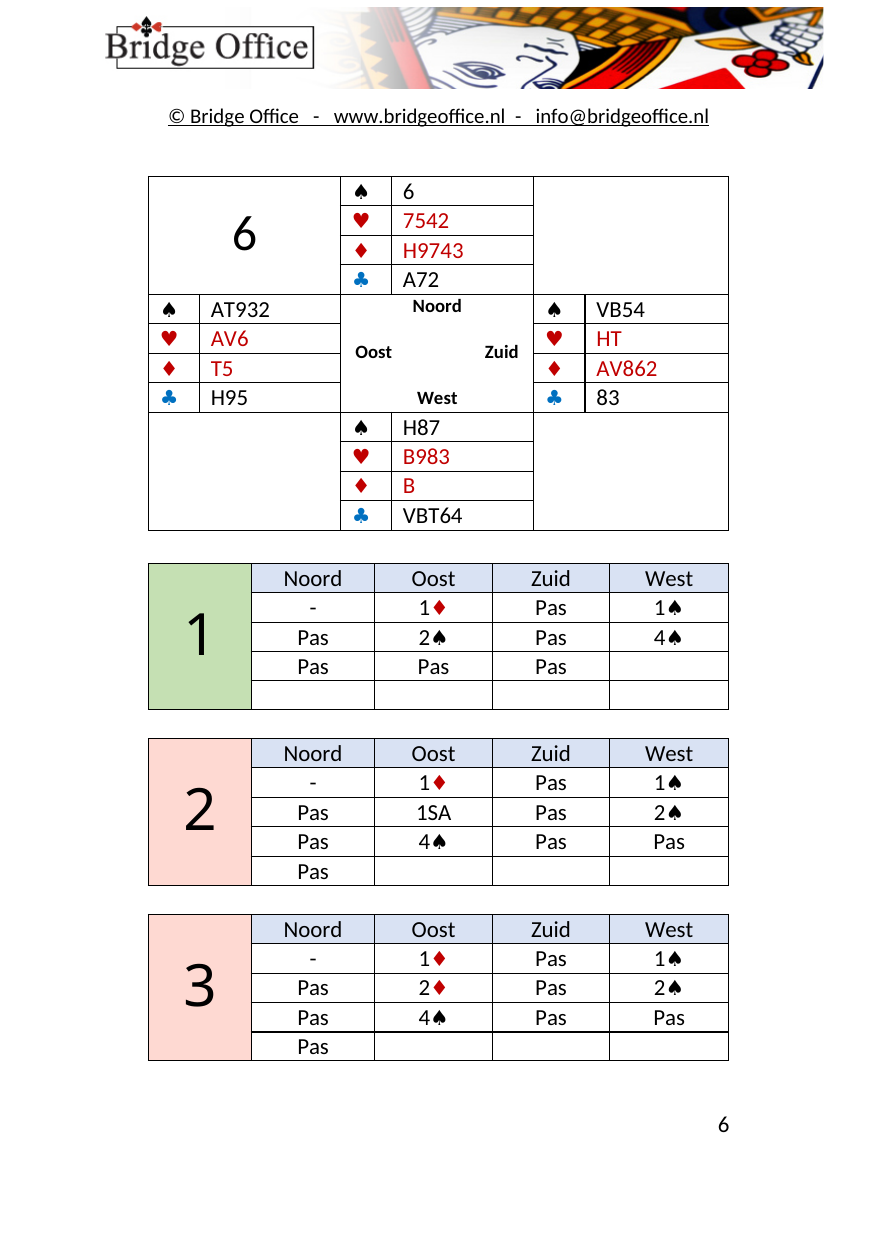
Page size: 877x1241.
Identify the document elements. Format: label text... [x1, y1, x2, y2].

table_header [341, 177, 391, 205]
table_cell [534, 324, 584, 353]
table_cell 4♠ [375, 1003, 492, 1031]
table_cell A72 [392, 265, 533, 294]
table_cell [341, 413, 391, 441]
table_cell [375, 857, 492, 885]
table_cell 2♠ [375, 623, 492, 651]
table_cell 1♠ [610, 944, 728, 972]
table_cell [149, 856, 251, 885]
table_cell [375, 1033, 492, 1060]
table_cell [149, 354, 199, 382]
table_cell Pas [493, 593, 609, 622]
table_header Oost [375, 915, 492, 943]
table_cell - [252, 944, 374, 972]
table_cell 2♦ [375, 974, 492, 1002]
table_cell H9743 [392, 236, 533, 264]
table_cell 1♦ [375, 944, 492, 972]
picture [78, 7, 824, 89]
table_cell B983 [392, 442, 533, 471]
table_cell [341, 206, 391, 235]
table_cell [149, 383, 199, 412]
table_cell 1♠ [610, 593, 728, 622]
table_cell Pas [252, 798, 374, 826]
table_cell [149, 1031, 251, 1060]
table_cell Pas [252, 1033, 374, 1060]
table_header Zuid [493, 739, 609, 767]
table_header Zuid [493, 564, 609, 592]
table_cell Pas [493, 768, 609, 797]
table_cell Pas [252, 1003, 374, 1031]
table_cell HT [586, 324, 728, 353]
table_header [534, 177, 728, 294]
table_cell 83 [586, 383, 728, 412]
table_cell B [392, 472, 533, 500]
table_cell AV862 [586, 354, 728, 382]
table_cell [534, 354, 584, 382]
table_header West [610, 915, 728, 943]
table_cell Pas [493, 944, 609, 972]
table_cell [610, 652, 728, 680]
table_cell [610, 681, 728, 709]
table_cell Pas [493, 623, 609, 651]
table_cell 1♦ [375, 768, 492, 797]
table_header West [610, 739, 728, 767]
table_header 6 [149, 177, 340, 294]
table_cell 1♠ [610, 768, 728, 797]
table_cell Pas [252, 857, 374, 885]
table_cell [341, 472, 391, 500]
table_cell T5 [200, 354, 340, 382]
table_cell [149, 680, 251, 709]
table_cell [610, 1033, 728, 1060]
table_cell [341, 236, 391, 264]
table_header [149, 564, 251, 592]
table_cell [341, 501, 391, 529]
table_header Oost [375, 564, 492, 592]
table_cell AV6 [200, 324, 340, 353]
table_header West [610, 564, 728, 592]
table_cell [149, 413, 340, 529]
table_cell [493, 681, 609, 709]
table_header Zuid [493, 915, 609, 943]
table_header Oost [375, 739, 492, 767]
table_cell 2♠ [610, 798, 728, 826]
table_cell - [252, 593, 374, 622]
table_cell 4♠ [375, 827, 492, 856]
table_cell Pas [252, 974, 374, 1002]
table_header Noord [252, 915, 374, 943]
table_cell VBT64 [392, 501, 533, 529]
table_cell [534, 413, 728, 529]
table_cell Pas [252, 827, 374, 856]
table_cell [375, 681, 492, 709]
table_cell H87 [392, 413, 533, 441]
table_cell [493, 857, 609, 885]
table_cell Pas [493, 1003, 609, 1031]
table_cell 2♠ [610, 974, 728, 1002]
table_cell [341, 442, 391, 471]
table_cell Pas [493, 974, 609, 1002]
table_cell [493, 1033, 609, 1060]
table_cell H95 [200, 383, 340, 412]
table_cell [534, 383, 584, 412]
table_cell Pas [493, 652, 609, 680]
table_cell Pas [252, 652, 374, 680]
table_cell Pas [610, 827, 728, 856]
table_cell Pas [252, 623, 374, 651]
table_cell 1SA [375, 798, 492, 826]
table_header [149, 739, 251, 767]
table_cell Pas [493, 827, 609, 856]
table_cell [610, 857, 728, 885]
table_cell [252, 681, 374, 709]
table_cell 1♦ [375, 593, 492, 622]
table_header Noord [252, 739, 374, 767]
table_cell Pas [610, 1003, 728, 1031]
table_header Noord [252, 564, 374, 592]
table_header 6 [392, 177, 533, 205]
table_header [149, 915, 251, 943]
table_cell AT932 [200, 295, 340, 323]
table_cell [341, 265, 391, 294]
table_cell 7542 [392, 206, 533, 235]
table_cell 4♠ [610, 623, 728, 651]
table_cell Noord Oost Zuid West [341, 295, 533, 412]
table_cell 1 [149, 592, 251, 680]
table_cell - [252, 768, 374, 797]
table_cell [149, 295, 199, 323]
table_cell [534, 295, 584, 323]
table_cell Pas [375, 652, 492, 680]
table_cell 3 [149, 943, 251, 1031]
table_cell VB54 [586, 295, 728, 323]
table_cell [149, 324, 199, 353]
table_cell 2 [149, 767, 251, 856]
table_cell Pas [493, 798, 609, 826]
